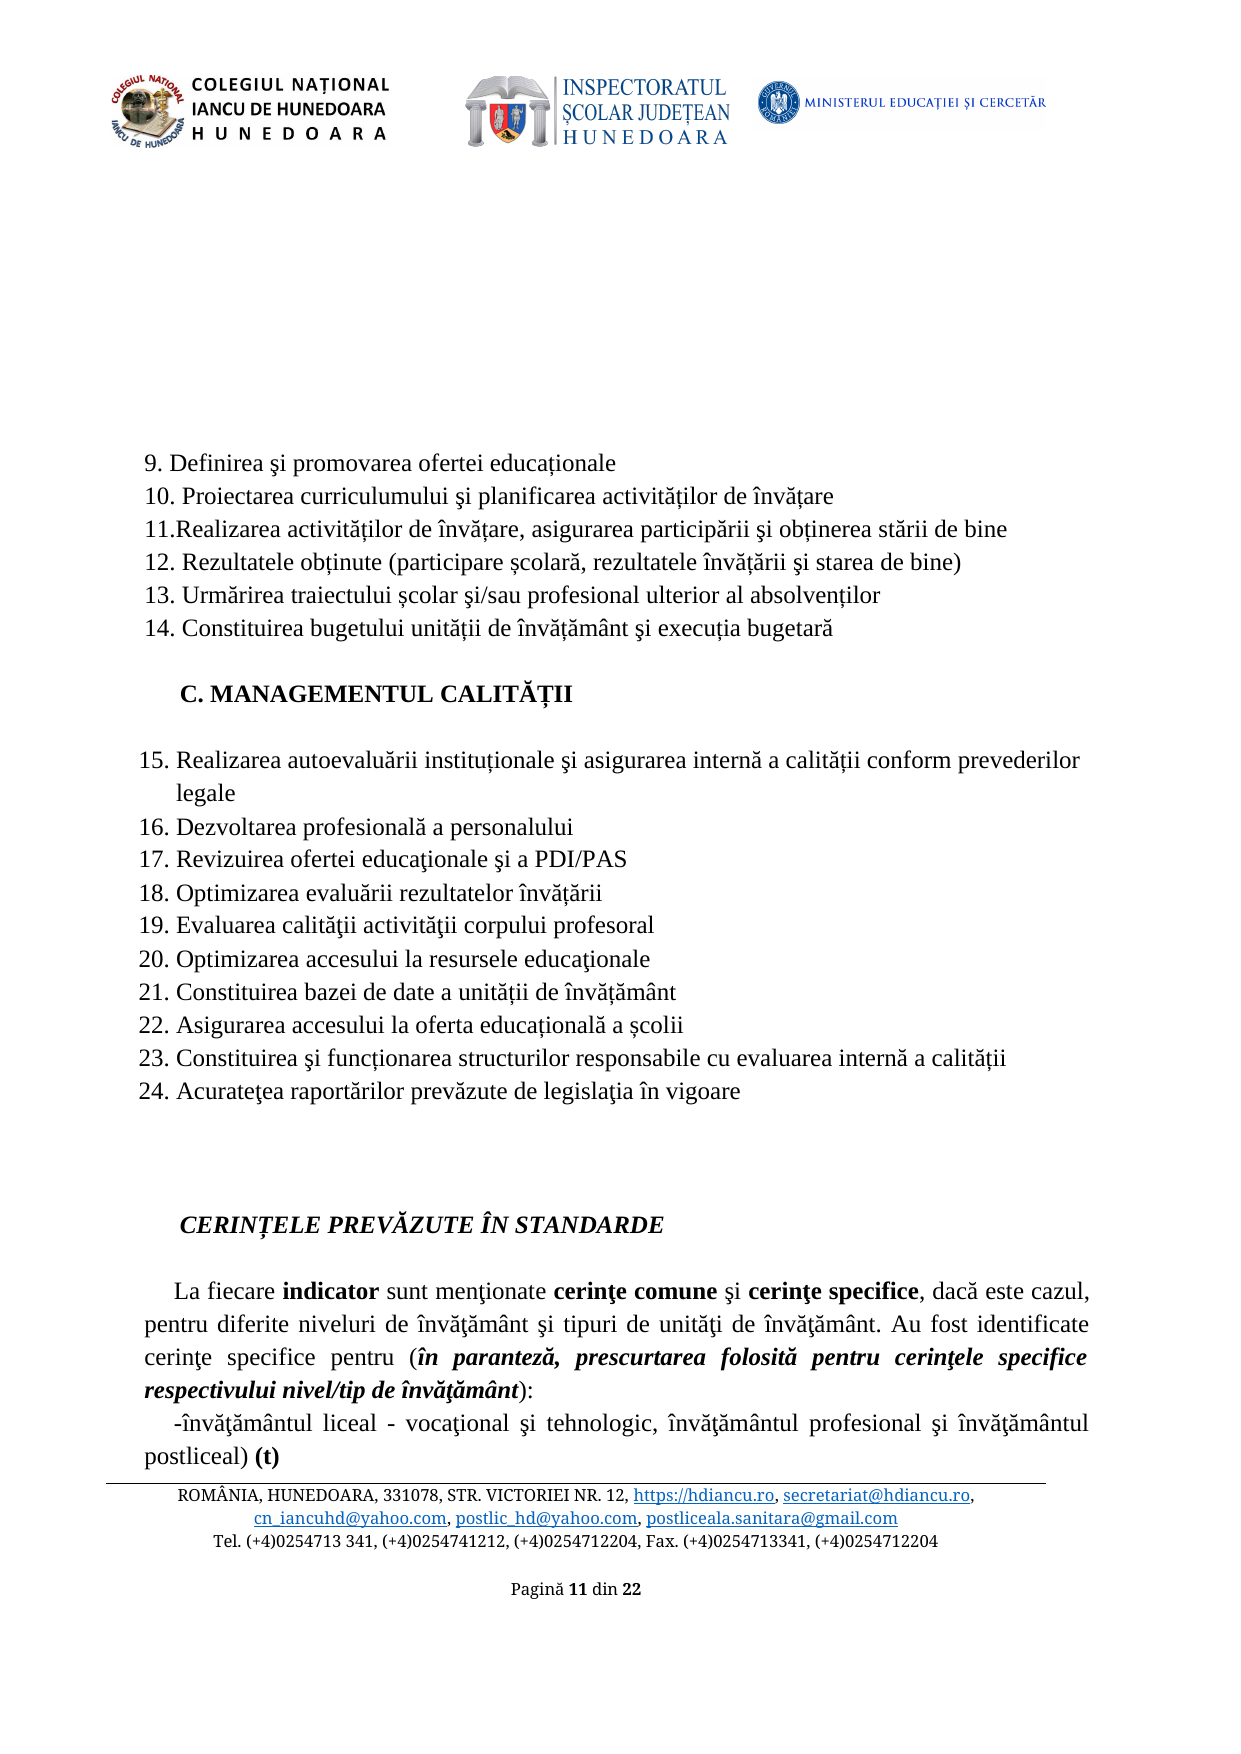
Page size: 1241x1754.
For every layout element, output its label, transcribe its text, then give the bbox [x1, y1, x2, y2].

list La fiecare indicator sunt menţionate cerinţe comune şi cerinţe specifice, dacă este cazul, pentru diferite niveluri de învăţământ şi tipuri de unităţi de învăţământ. Au fost identificate cerinţe specifice pentru (în paranteză, prescurtarea folosită pentru cerinţele specifice respectivului nivel/tip de învăţământ): [144, 1276, 1090, 1404]
list 9. Definirea şi promovarea ofertei educaționale [114, 448, 1090, 477]
list 10. Proiectarea curriculumului şi planificarea activităților de învățare [114, 481, 1090, 510]
list CERINȚELE PREVĂZUTE ÎN STANDARDE [150, 1210, 1090, 1239]
list 16. Dezvoltarea profesională a personalului [109, 812, 1090, 840]
picture [751, 75, 1046, 130]
list 24. Acurateţea raportărilor prevăzute de legislaţia în vigoare [109, 1076, 1090, 1104]
list 22. Asigurarea accesului la oferta educațională a școlii [109, 1010, 1090, 1038]
list 15. Realizarea autoevaluării instituționale şi asigurarea internă a calității conform prevederilor [109, 746, 1090, 774]
list 17. Revizuirea ofertei educaţionale şi a PDI/PAS [109, 844, 1090, 873]
list 13. Urmărirea traiectului școlar şi/sau profesional ulterior al absolvenților [114, 580, 1090, 609]
list 20. Optimizarea accesului la resursele educaţionale [109, 944, 1090, 972]
list -învăţământul liceal - vocaţional şi tehnologic, învăţământul profesional şi învăţământul postliceal) (t) [144, 1408, 1090, 1470]
list 19. Evaluarea calităţii activităţii corpului profesoral [109, 911, 1090, 939]
list legale [109, 778, 1090, 807]
list 21. Constituirea bazei de date a unității de învățământ [109, 977, 1090, 1005]
list 12. Rezultatele obținute (participare școlară, rezultatele învățării şi starea de bine) [114, 547, 1090, 576]
list 18. Optimizarea evaluării rezultatelor învățării [109, 878, 1090, 906]
picture [462, 76, 730, 147]
picture [111, 75, 389, 148]
list C. MANAGEMENTUL CALITĂȚII [150, 679, 1090, 708]
list 23. Constituirea şi funcționarea structurilor responsabile cu evaluarea internă a calității [109, 1043, 1090, 1071]
list 14. Constituirea bugetului unității de învățământ şi execuția bugetară [114, 613, 1090, 642]
list 11.Realizarea activităților de învățare, asigurarea participării şi obținerea stării de bine [114, 514, 1090, 543]
